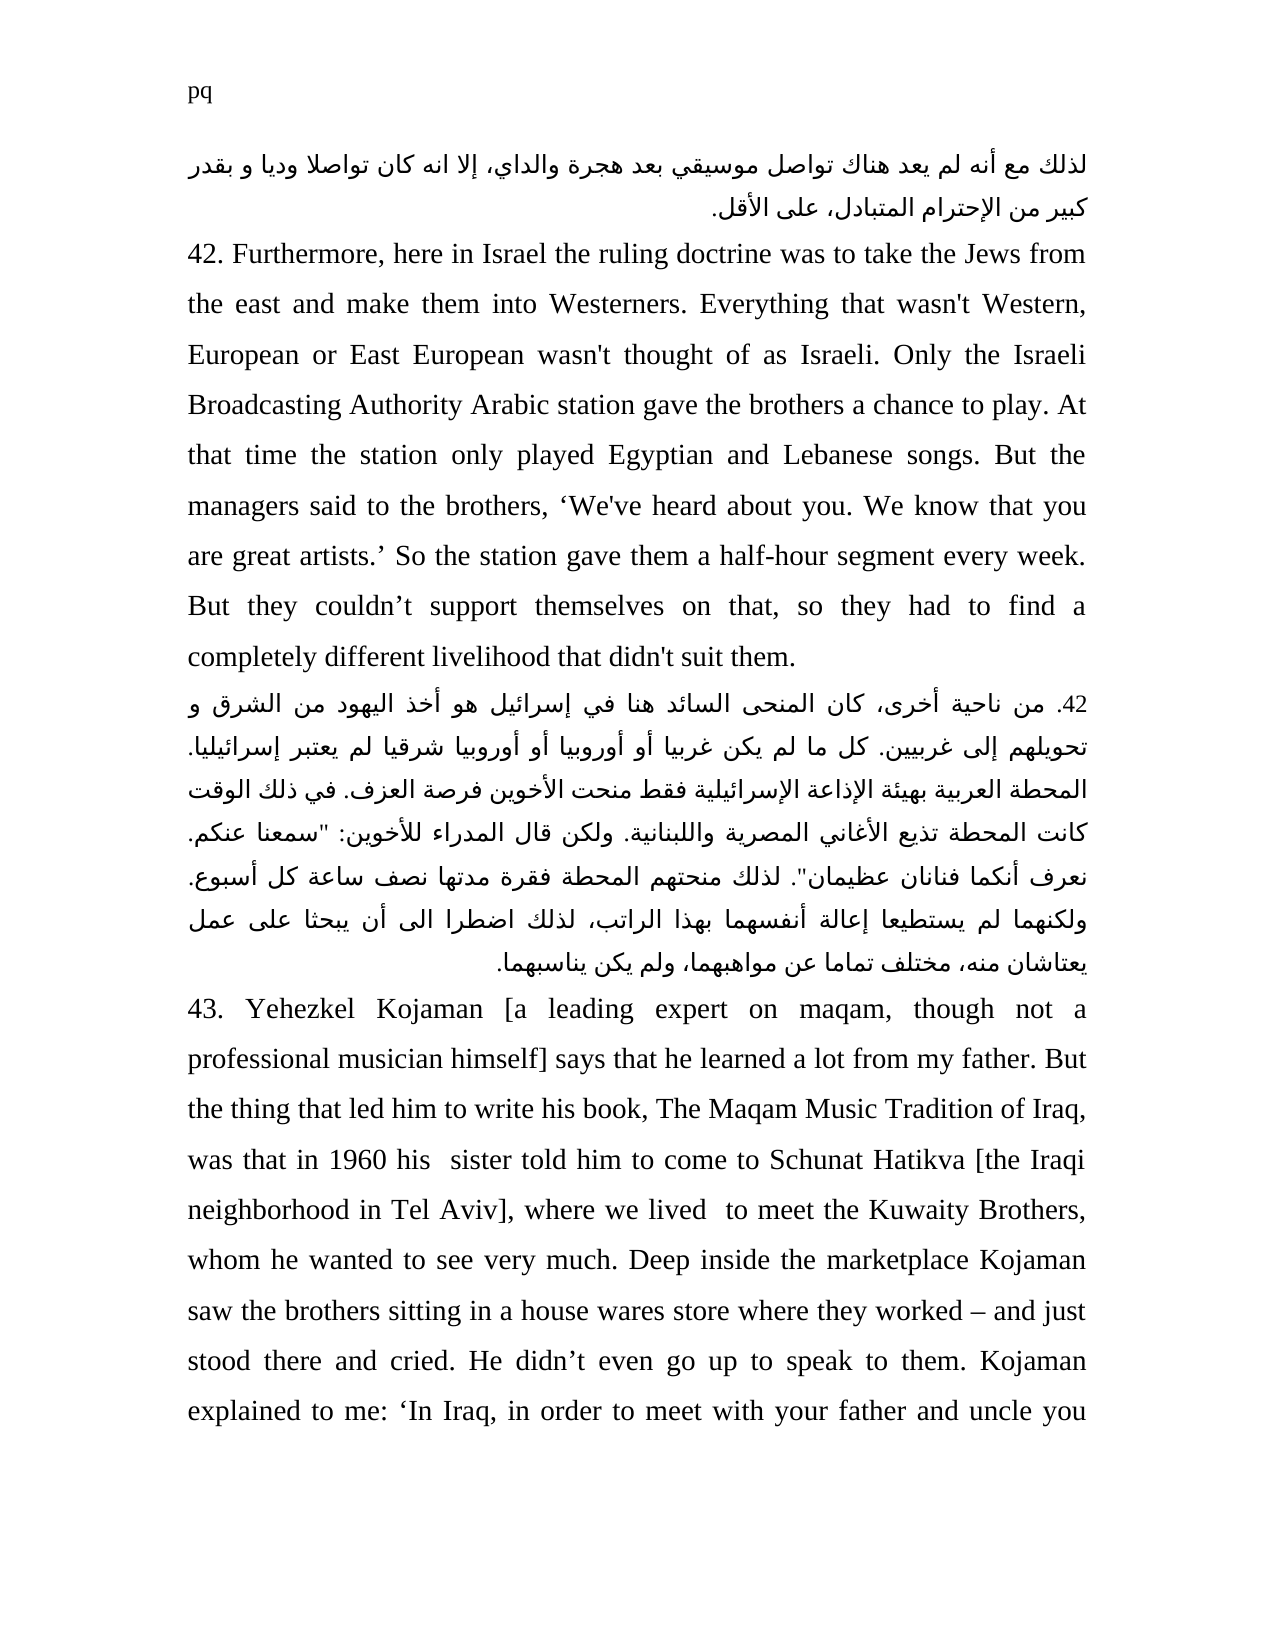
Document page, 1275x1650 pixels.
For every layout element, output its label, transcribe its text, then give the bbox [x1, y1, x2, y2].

text 42. من ناحية أخرى، كان المنحى السائد هنا في إسرائيل هو أخذ اليهود من الشرق و تحويلهم إلى غربيين. كل ما لم يكن غربيا أو أوروبيا أو أوروبيا شرقيا لم يعتبر إسرائيليا. المحطة العربية بهيئة الإذاعة الإسرائيلية فقط منحت الأخوين فرصة العزف. في ذلك الوقت كانت المحطة تذيع الأغاني المصرية واللبنانية. ولكن قال المدراء للأخوين: "سمعنا عنكم. نعرف أنكما فنانان عظيمان". لذلك منحتهم المحطة فقرة مدتها نصف ساعة كل أسبوع. ولكنهما لم يستطيعا إعالة أنفسهما بهذا الراتب، لذلك اضطرا الى أن يبحثا على عمل يعتاشان منه، مختلف تماما عن مواهبهما، ولم يكن يناسبهما. [187, 689, 1087, 977]
text 42. Furthermore, here in Israel the ruling doctrine was to take the Jews from the east and make them into Westerners. Everything that wasn't Western, European or East European wasn't thought of as Israeli. Only the Israeli Broadcasting Authority Arabic station gave the brothers a chance to play. At that time the station only played Egyptian and Lebanese songs. But the managers said to the brothers, ‘We've heard about you. We know that you are great artists.’ So the station gave them a half-hour segment every week. But they couldn’t support themselves on that, so they had to find a completely different livelihood that didn't suit them. [187, 236, 1087, 672]
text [187, 150, 1087, 222]
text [187, 991, 1087, 1427]
